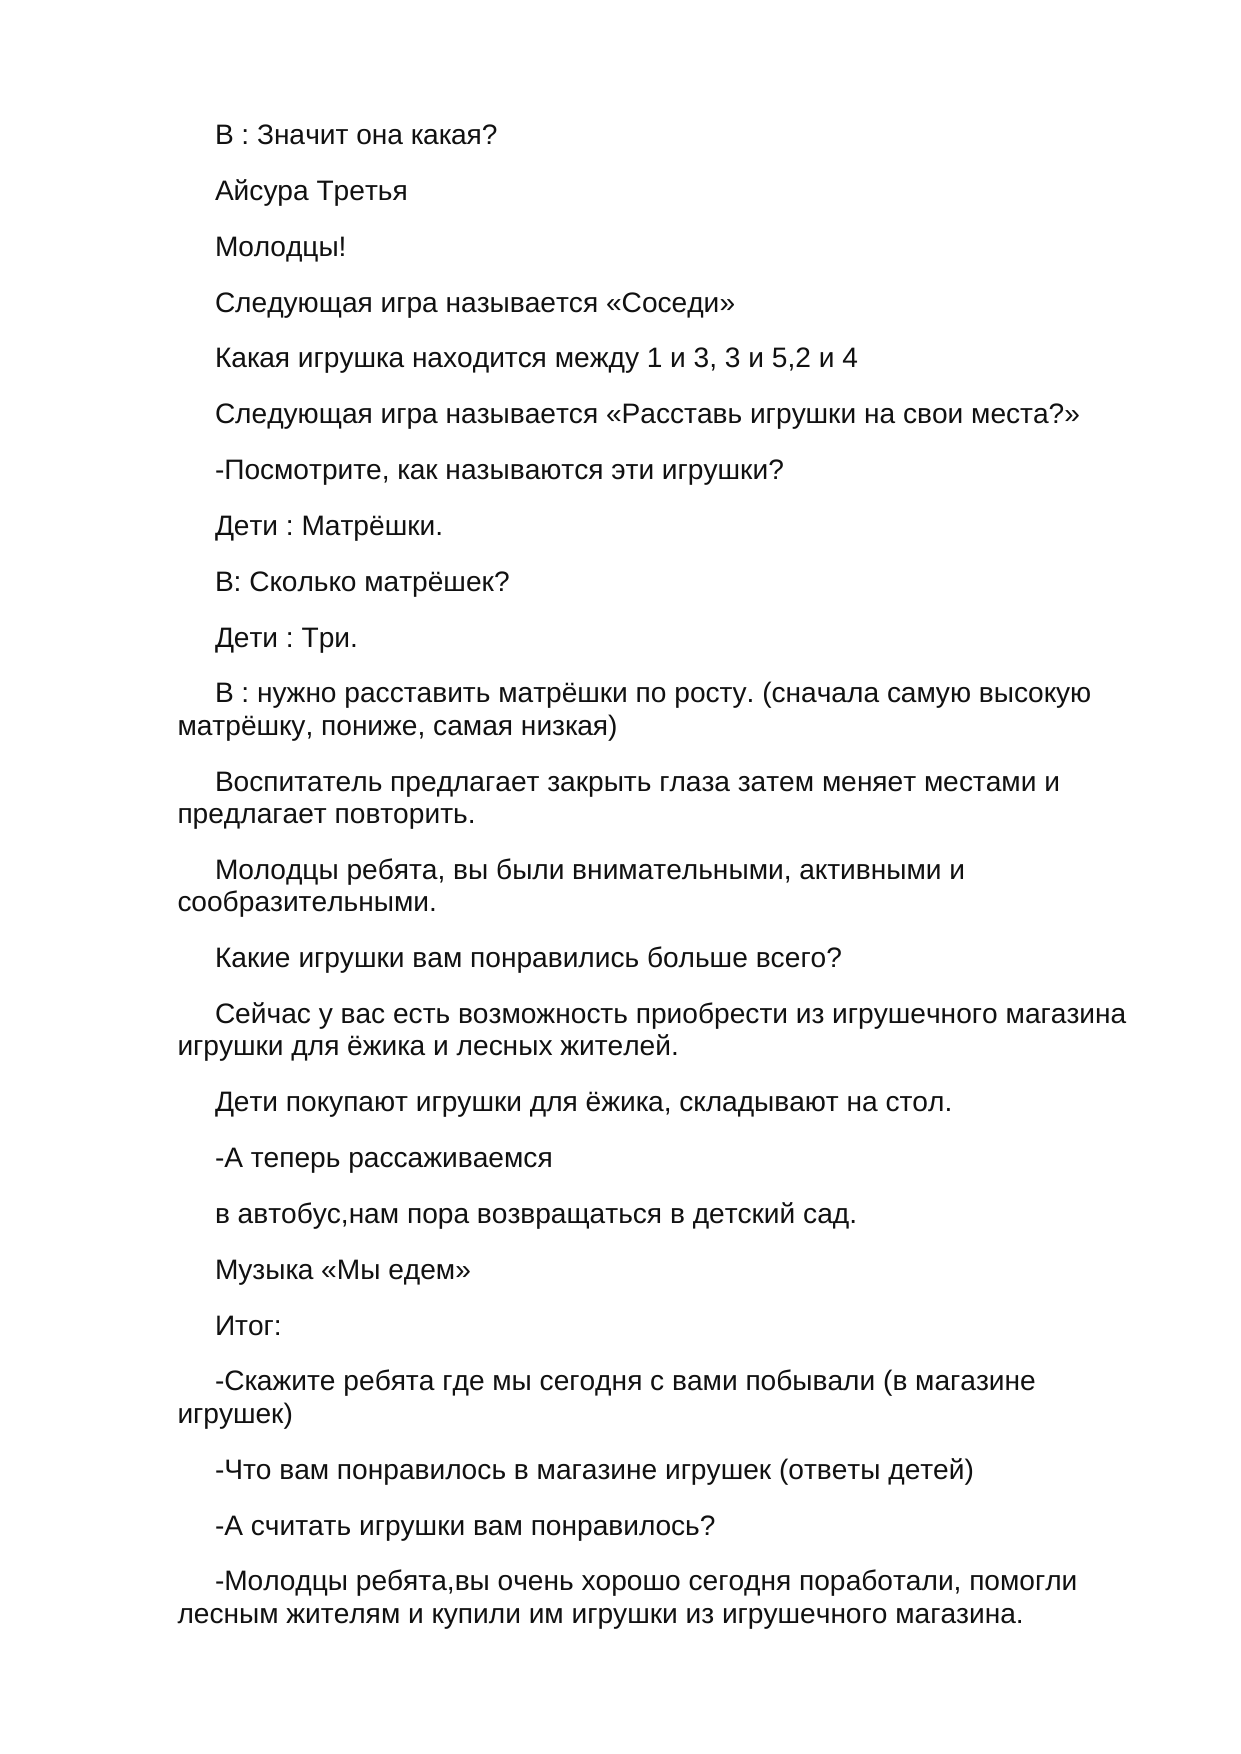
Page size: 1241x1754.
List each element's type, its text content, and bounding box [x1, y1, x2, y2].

text Молодцы ребята, вы были внимательными, активными и сообразительными. [177, 853, 1152, 918]
text Сейчас у вас есть возможность приобрести из игрушечного магазина игрушки для ёжика и лесных жителей. [177, 997, 1152, 1062]
text -Скажите ребята где мы сегодня с вами побывали (в магазине игрушек) [177, 1364, 1152, 1429]
text В: Сколько матрёшек? [177, 565, 1152, 597]
text Дети : Три. [177, 621, 1152, 653]
text -Посмотрите, как называются эти игрушки? [177, 453, 1152, 486]
text Молодцы! [177, 230, 1152, 262]
text Дети : Матрёшки. [177, 509, 1152, 541]
text в автобус,нам пора возвращаться в детский сад. [177, 1197, 1152, 1229]
text Итог: [177, 1308, 1152, 1341]
text В : нужно расставить матрёшки по росту. (сначала самую высокую матрёшку, пониже, самая низкая) [177, 676, 1152, 741]
text Какие игрушки вам понравились больше всего? [177, 941, 1152, 973]
text -Молодцы ребята,вы очень хорошо сегодня поработали, помогли лесным жителям и купили им игрушки из игрушечного магазина. [177, 1564, 1152, 1629]
text -А считать игрушки вам понравилось? [177, 1508, 1152, 1541]
text Дети покупают игрушки для ёжика, складывают на стол. [177, 1085, 1152, 1118]
text Следующая игра называется «Соседи» [177, 286, 1152, 318]
text Воспитатель предлагает закрыть глаза затем меняет местами и предлагает повторить. [177, 765, 1152, 829]
text -Что вам понравилось в магазине игрушек (ответы детей) [177, 1453, 1152, 1485]
text Следующая игра называется «Расставь игрушки на свои места?» [177, 397, 1152, 430]
text -А теперь рассаживаемся [177, 1141, 1152, 1173]
text В : Значит она какая? [177, 118, 1152, 151]
text Какая игрушка находится между 1 и 3, 3 и 5,2 и 4 [177, 341, 1152, 374]
text Музыка «Мы едем» [177, 1253, 1152, 1285]
text Айсура Третья [177, 174, 1152, 206]
